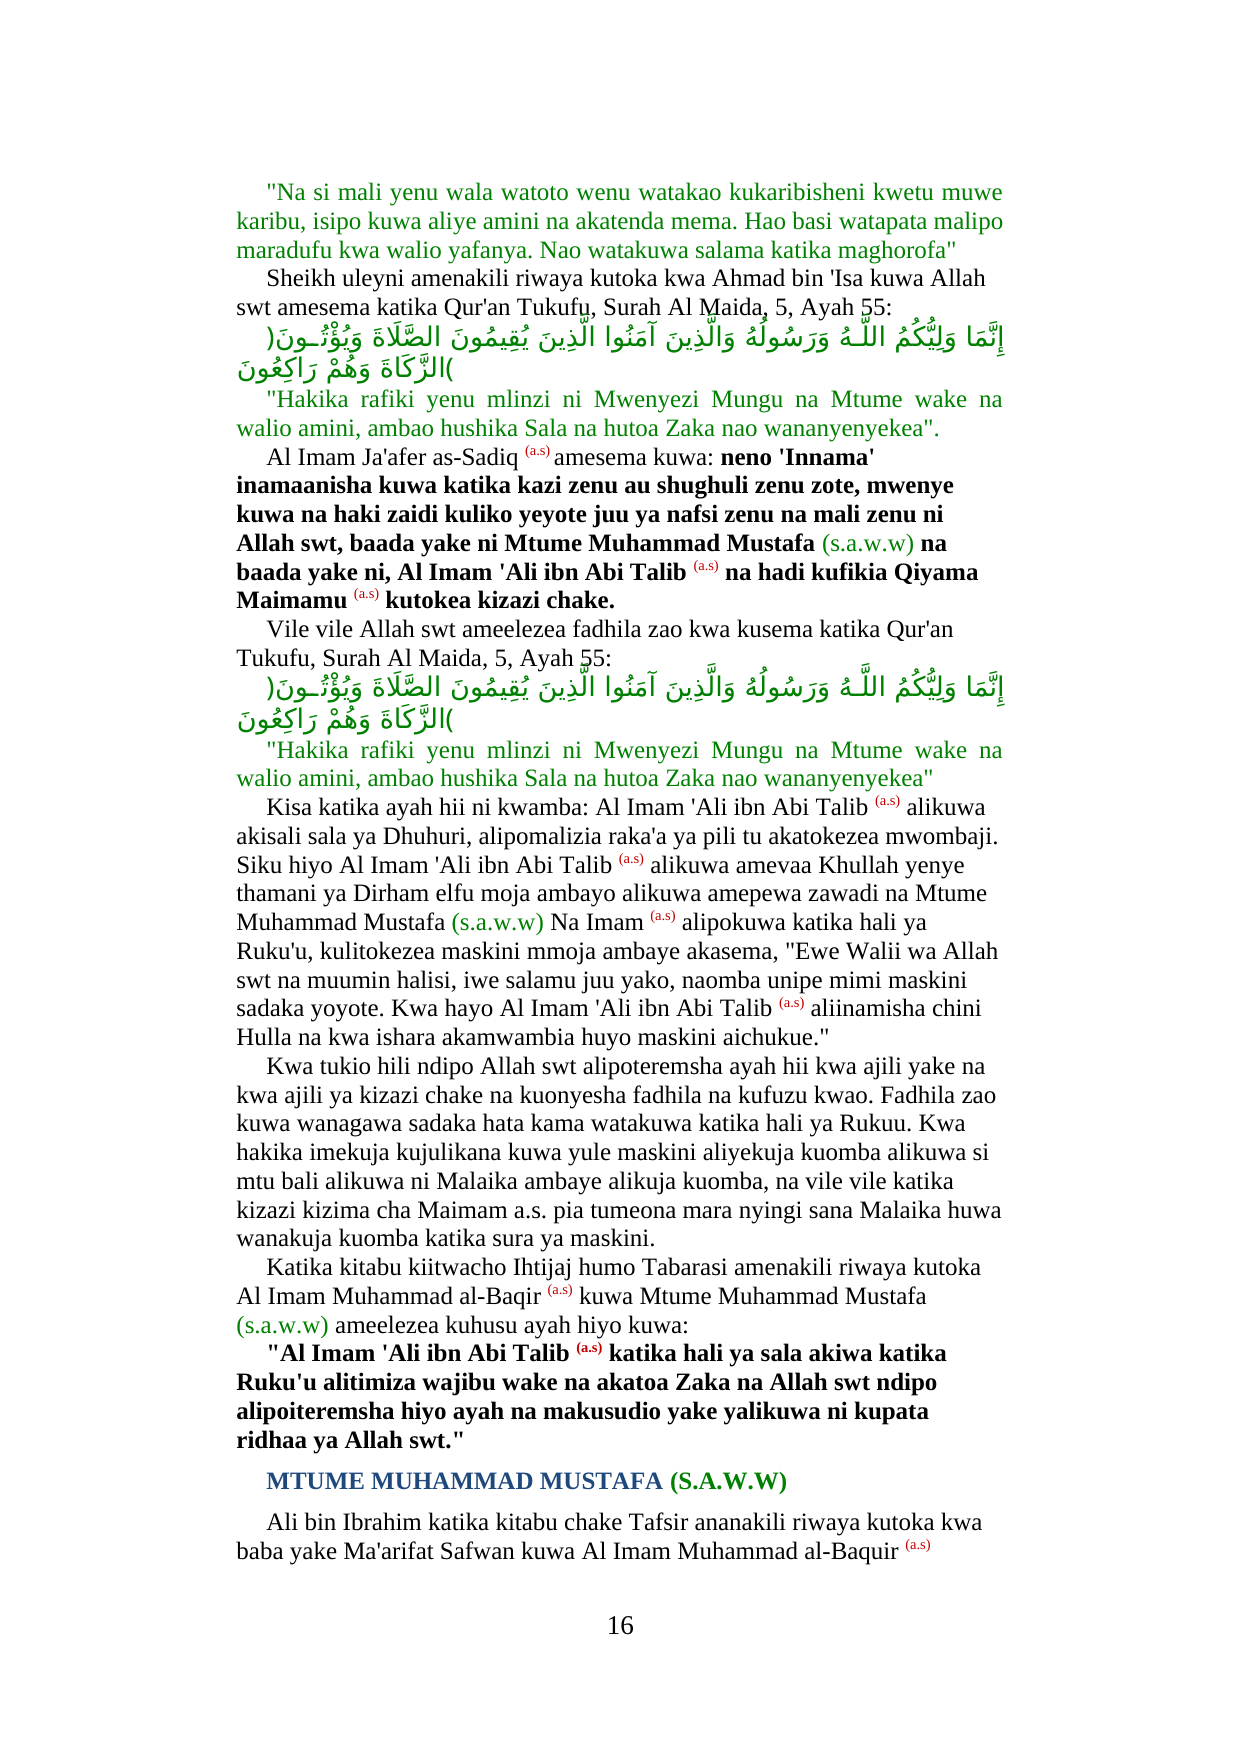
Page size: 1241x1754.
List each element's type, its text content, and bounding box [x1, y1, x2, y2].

text ﴿إِنَّمَا وَلِيُّكُمُ اللَّـهُ وَرَسُولُهُ وَالَّذِينَ آمَنُوا الَّذِينَ يُقِيمُونَ الصَّلَاةَ وَيُؤْتُونَ الزَّكَاةَ وَهُمْ رَاكِعُونَ﴾ [236, 672, 1004, 735]
text Katika kitabu kiitwacho Ihtijaj humo Tabarasi amenakili riwaya kutoka Al Imam Muhammad al-Baqir (a.s) kuwa Mtume Muhammad Mustafa (s.a.w.w) ameelezea kuhusu ayah hiyo kuwa: [236, 1252, 1004, 1338]
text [236, 1507, 1004, 1565]
text Sheikh uleyni amenakili riwaya kutoka kwa Ahmad bin 'Isa kuwa Allah swt amesema katika Qur'an Tukufu, Surah Al Maida, 5, Ayah 55: [236, 263, 1004, 321]
text "Hakika rafiki yenu mlinzi ni Mwenyezi Mungu na Mtume wake na walio amini, ambao hushika Sala na hutoa Zaka nao wananyenyekea" [236, 735, 1004, 792]
text Kisa katika ayah hii ni kwamba: Al Imam 'Ali ibn Abi Talib (a.s) alikuwa akisali sala ya Dhuhuri, alipomalizia raka'a ya pili tu akatokezea mwombaji. Siku hiyo Al Imam 'Ali ibn Abi Talib (a.s) alikuwa amevaa Khullah yenye thamani ya Dirham elfu moja ambayo alikuwa amepewa zawadi na Mtume Muhammad Mustafa (s.a.w.w) Na Imam (a.s) alipokuwa katika hali ya Ruku'u, kulitokezea maskini mmoja ambaye akasema, "Ewe Walii wa Allah swt na muumin halisi, iwe salamu juu yako, naomba unipe mimi maskini sadaka yoyote. Kwa hayo Al Imam 'Ali ibn Abi Talib (a.s) aliinamisha chini Hulla na kwa ishara akamwambia huyo maskini aichukue." [236, 792, 1004, 1051]
text ﴿إِنَّمَا وَلِيُّكُمُ اللَّـهُ وَرَسُولُهُ وَالَّذِينَ آمَنُوا الَّذِينَ يُقِيمُونَ الصَّلَاةَ وَيُؤْتُونَ الزَّكَاةَ وَهُمْ رَاكِعُونَ﴾ [236, 321, 1004, 384]
text Vile vile Allah swt ameelezea fadhila zao kwa kusema katika Qur'an Tukufu, Surah Al Maida, 5, Ayah 55: [236, 614, 1004, 672]
text "Hakika rafiki yenu mlinzi ni Mwenyezi Mungu na Mtume wake na walio amini, ambao hushika Sala na hutoa Zaka nao wananyenyekea". [236, 384, 1004, 442]
text "Al Imam 'Ali ibn Abi Talib (a.s) katika hali ya sala akiwa katika Ruku'u alitimiza wajibu wake na akatoa Zaka na Allah swt ndipo alipoiteremsha hiyo ayah na makusudio yake yalikuwa ni kupata ridhaa ya Allah swt." [236, 1338, 1004, 1453]
text Kwa tukio hili ndipo Allah swt alipoteremsha ayah hii kwa ajili yake na kwa ajili ya kizazi chake na kuonyesha fadhila na kufuzu kwao. Fadhila zao kuwa wanagawa sadaka hata kama watakuwa katika hali ya Rukuu. Kwa hakika imekuja kujulikana kuwa yule maskini aliyekuja kuomba alikuwa si mtu bali alikuwa ni Malaika ambaye alikuja kuomba, na vile vile katika kizazi kizima cha Maimam a.s. pia tumeona mara nyingi sana Malaika huwa wanakuja kuomba katika sura ya maskini. [236, 1051, 1004, 1252]
text "Na si mali yenu wala watoto wenu watakao kukaribisheni kwetu muwe karibu, isipo kuwa aliye amini na akatenda mema. Hao basi watapata malipo maradufu kwa walio yafanya. Nao watakuwa salama katika maghorofa" [236, 177, 1004, 263]
subtitle MTUME MUHAMMAD MUSTAFA (S.A.W.W) [236, 1466, 1004, 1495]
text Al Imam Ja'afer as-Sadiq (a.s) amesema kuwa: neno 'Innama' inamaanisha kuwa katika kazi zenu au shughuli zenu zote, mwenye kuwa na haki zaidi kuliko yeyote juu ya nafsi zenu na mali zenu ni Allah swt, baada yake ni Mtume Muhammad Mustafa (s.a.w.w) na baada yake ni, Al Imam 'Ali ibn Abi Talib (a.s) na hadi kufikia Qiyama Maimamu (a.s) kutokea kizazi chake. [236, 442, 1004, 614]
